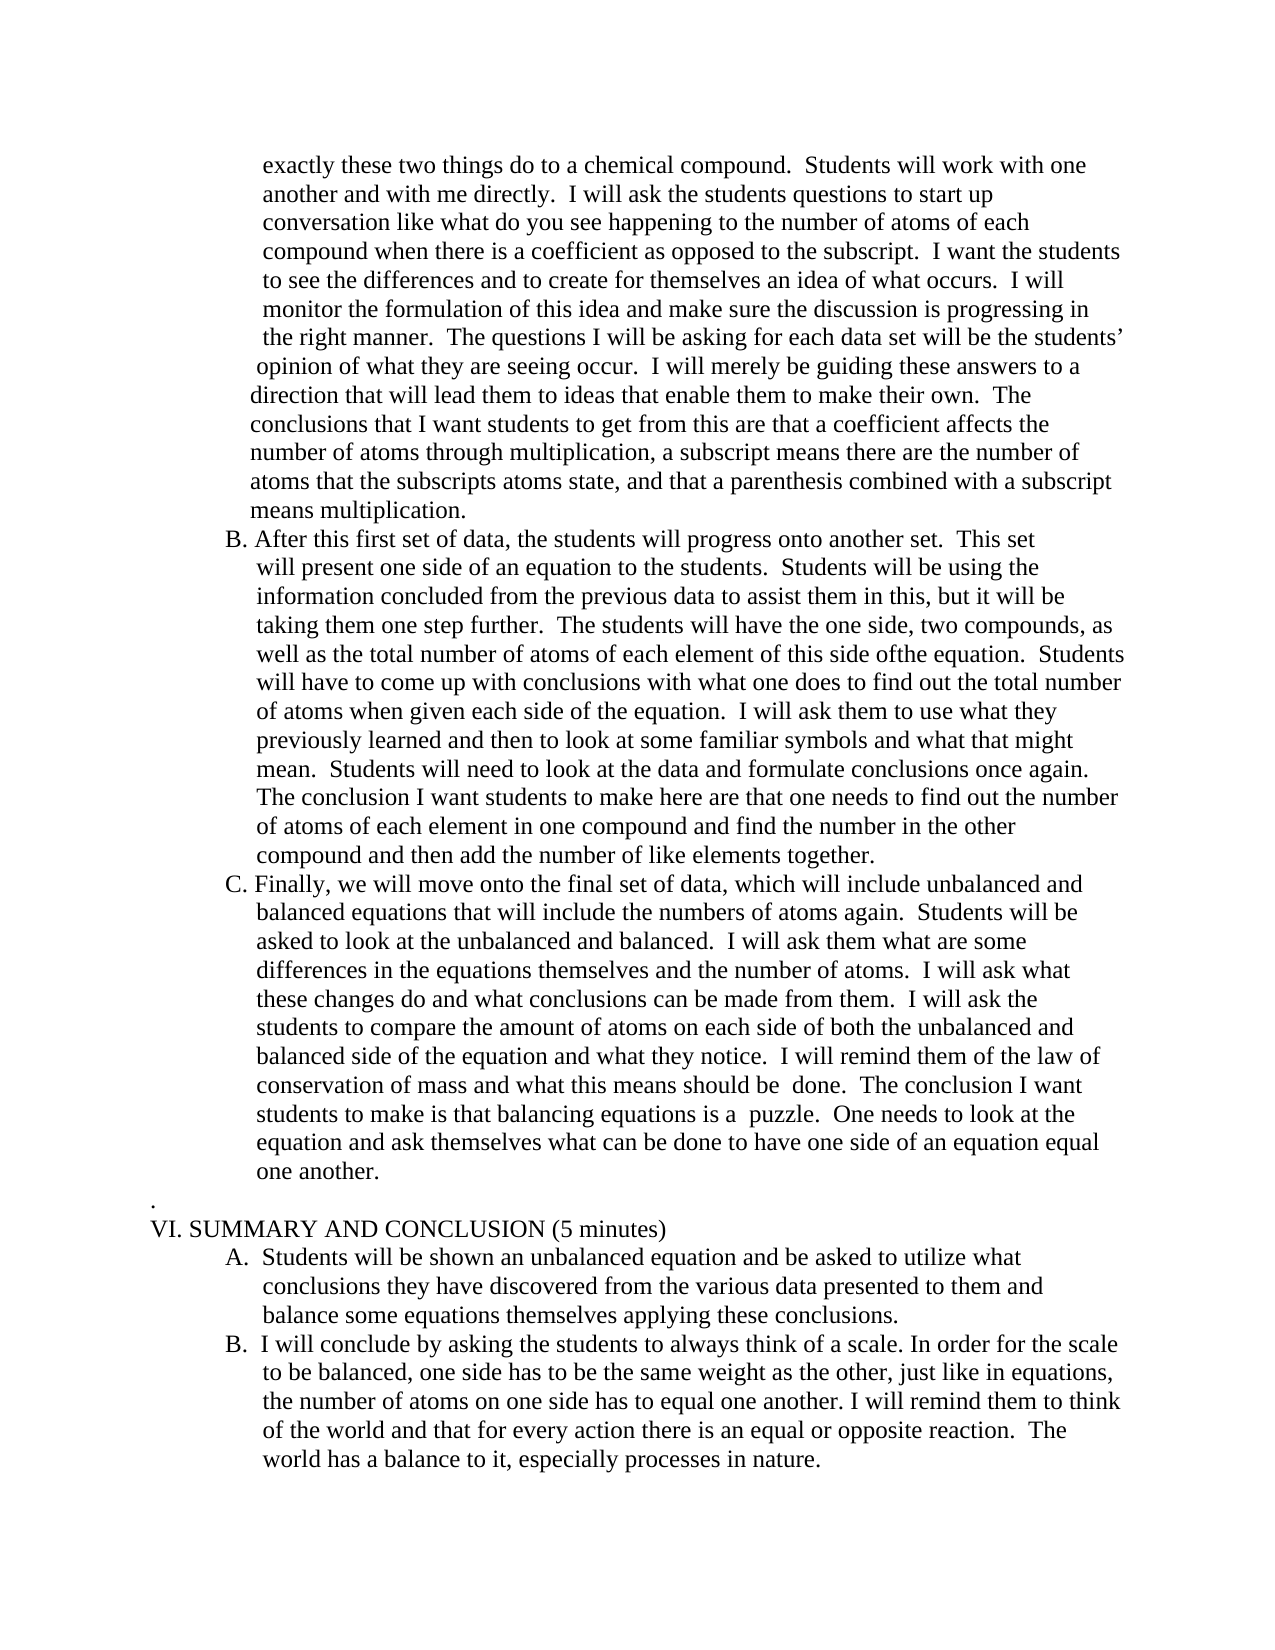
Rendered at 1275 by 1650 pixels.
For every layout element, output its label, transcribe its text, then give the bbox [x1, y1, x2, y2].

text B. I will conclude by asking the students to always think of a scale. In order for the scale [150, 1329, 1125, 1357]
text asked to look at the unbalanced and balanced. I will ask them what are some [150, 926, 1125, 955]
text A. Students will be shown an unbalanced equation and be asked to utilize what [150, 1242, 1125, 1271]
text The conclusion I want students to make here are that one needs to find out the number [150, 782, 1125, 811]
text mean. Students will need to look at the data and formulate conclusions once again. [150, 754, 1125, 782]
text these changes do and what conclusions can be made from them. I will ask the [150, 984, 1125, 1012]
text well as the total number of atoms of each element of this side ofthe equation. Students [150, 639, 1125, 667]
text taking them one step further. The students will have the one side, two compounds, as [150, 610, 1125, 639]
text of atoms when given each side of the equation. I will ask them to use what they [150, 696, 1125, 725]
text differences in the equations themselves and the number of atoms. I will ask what [150, 955, 1125, 984]
text conversation like what do you see happening to the number of atoms of each [225, 207, 1125, 236]
text C. Finally, we will move onto the final set of data, which will include unbalanced and [150, 869, 1125, 897]
text of atoms of each element in one compound and find the number in the other [150, 811, 1125, 840]
text world has a balance to it, especially processes in nature. [150, 1444, 1125, 1472]
text conclusions they have discovered from the various data presented to them and [150, 1271, 1125, 1300]
text students to make is that balancing equations is a puzzle. One needs to look at the [150, 1099, 1125, 1127]
text another and with me directly. I will ask the students questions to start up [225, 179, 1125, 207]
text equation and ask themselves what can be done to have one side of an equation equal [150, 1127, 1125, 1156]
text to see the differences and to create for themselves an idea of what occurs. I will [225, 265, 1125, 294]
text compound when there is a coefficient as opposed to the subscript. I want the students [225, 236, 1125, 265]
text balance some equations themselves applying these conclusions. [150, 1300, 1125, 1329]
text will present one side of an equation to the students. Students will be using the [150, 552, 1125, 581]
text the number of atoms on one side has to equal one another. I will remind them to think [150, 1386, 1125, 1415]
text balanced side of the equation and what they notice. I will remind them of the law of [150, 1041, 1125, 1070]
text opinion of what they are seeing occur. I will merely be guiding these answers to a [225, 351, 1125, 380]
text the right manner. The questions I will be asking for each data set will be the students’ [225, 322, 1125, 351]
text exactly these two things do to a chemical compound. Students will work with one [225, 150, 1125, 179]
text conservation of mass and what this means should be done. The conclusion I want [150, 1070, 1125, 1099]
text balanced equations that will include the numbers of atoms again. Students will be [150, 897, 1125, 926]
text will have to come up with conclusions with what one does to find out the total number [150, 667, 1125, 696]
text number of atoms through multiplication, a subscript means there are the number of [150, 437, 1125, 466]
text students to compare the amount of atoms on each side of both the unbalanced and [150, 1012, 1125, 1041]
text information concluded from the previous data to assist them in this, but it will be [150, 581, 1125, 610]
text atoms that the subscripts atoms state, and that a parenthesis combined with a subscript [150, 466, 1125, 495]
text B. After this first set of data, the students will progress onto another set. This set [150, 524, 1125, 552]
text compound and then add the number of like elements together. [150, 840, 1125, 869]
text . [150, 1185, 1125, 1214]
text monitor the formulation of this idea and make sure the discussion is progressing in [225, 294, 1125, 322]
text direction that will lead them to ideas that enable them to make their own. The [150, 380, 1125, 409]
text previously learned and then to look at some familiar symbols and what that might [150, 725, 1125, 754]
text one another. [150, 1156, 1125, 1185]
text of the world and that for every action there is an equal or opposite reaction. The [150, 1415, 1125, 1444]
text conclusions that I want students to get from this are that a coefficient affects the [150, 409, 1125, 437]
text means multiplication. [150, 495, 1125, 524]
text to be balanced, one side has to be the same weight as the other, just like in equations, [150, 1357, 1125, 1386]
text VI. SUMMARY AND CONCLUSION (5 minutes) [150, 1214, 1125, 1242]
